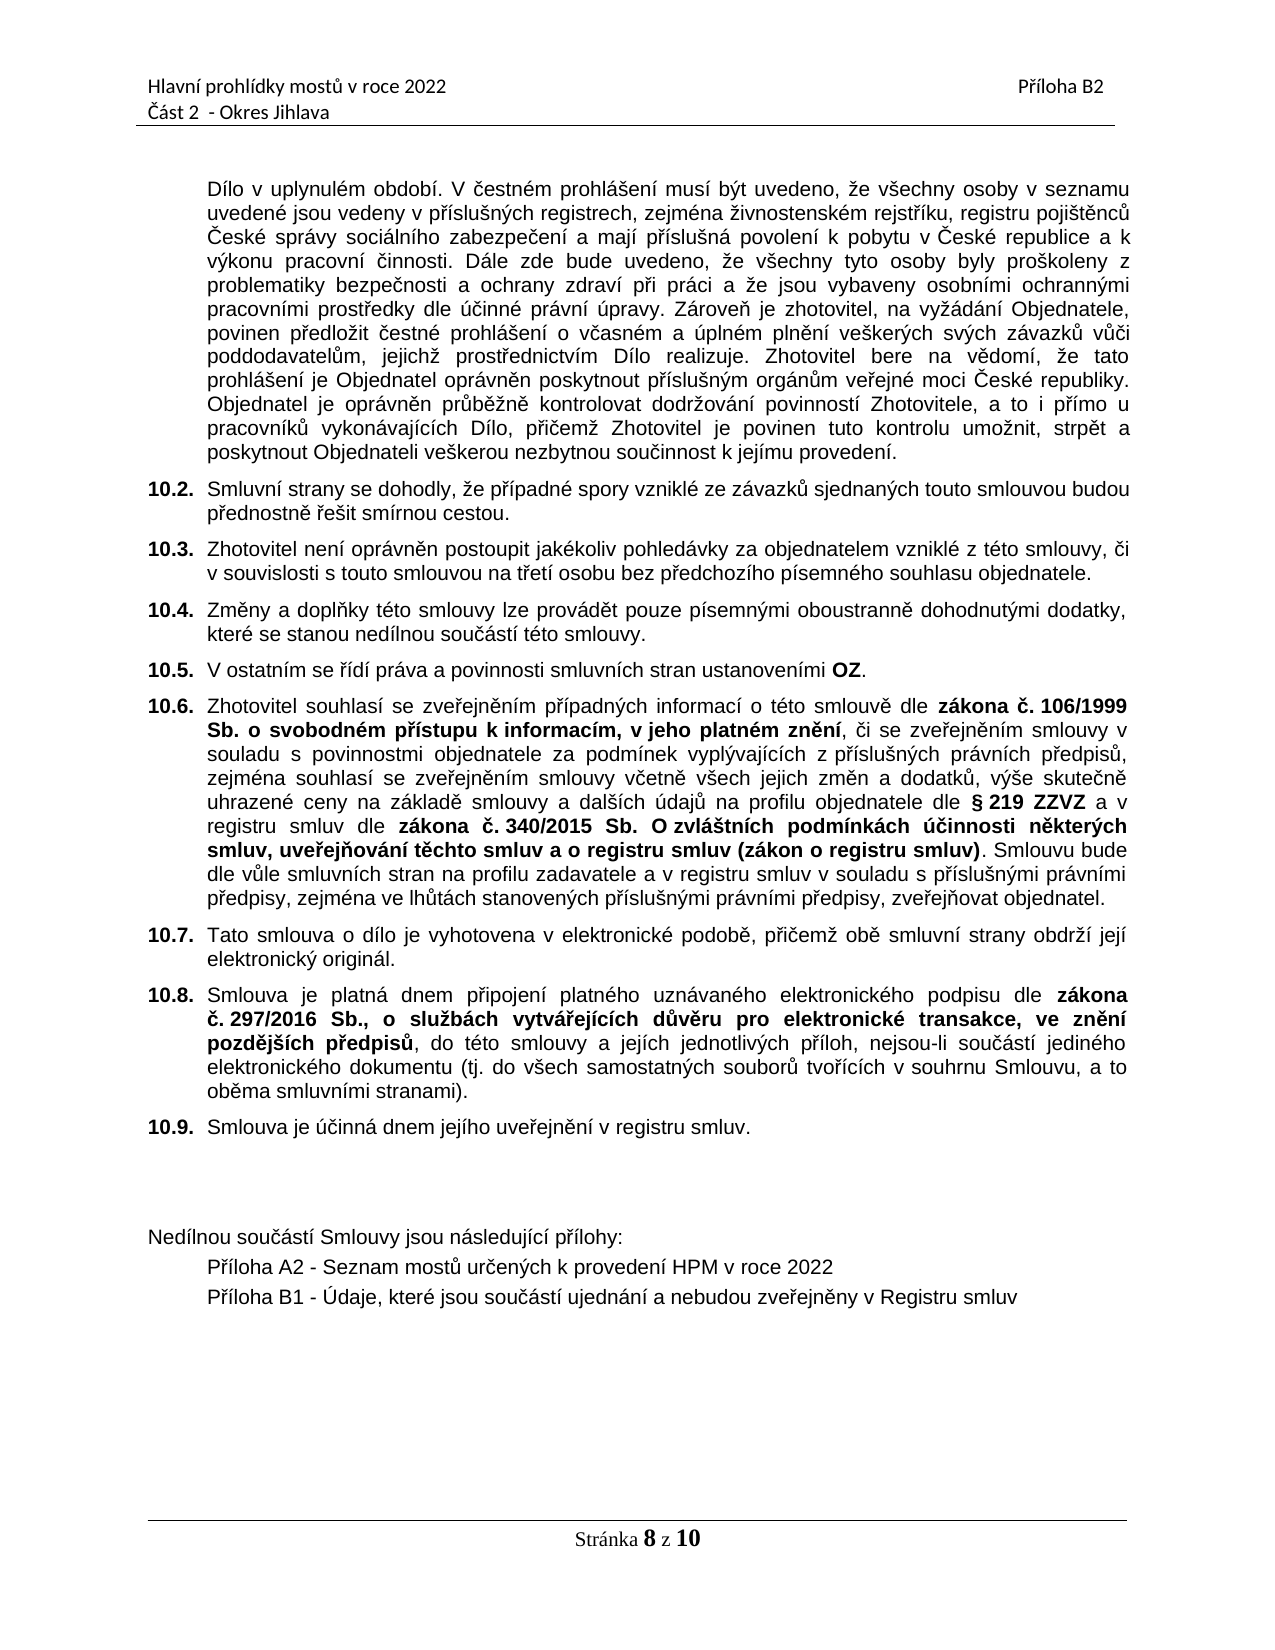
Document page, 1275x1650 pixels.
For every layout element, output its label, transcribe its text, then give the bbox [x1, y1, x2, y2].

list Zhotovitel není oprávněn postoupit jakékoliv pohledávky za objednatelem vzniklé z této smlouvy, či v souvislosti s touto smlouvou na třetí osobu bez předchozího písemného souhlasu objednatele. [148, 537, 1131, 585]
list Zhotovitel souhlasí se zveřejněním případných informací o této smlouvě dle zákona č. 106/1999 Sb. o svobodném přístupu k informacím, v jeho platném znění, či se zveřejněním smlouvy v souladu s povinnostmi objednatele za podmínek vyplývajících z příslušných právních předpisů, zejména souhlasí se zveřejněním smlouvy včetně všech jejich změn a dodatků, výše skutečně uhrazené ceny na základě smlouvy a dalších údajů na profilu objednatele dle § 219 ZZVZ a v registru smluv dle zákona č. 340/2015 Sb. O zvláštních podmínkách účinnosti některých smluv, uveřejňování těchto smluv a o registru smluv (zákon o registru smluv). Smlouvu bude dle vůle smluvních stran na profilu zadavatele a v registru smluv v souladu s příslušnými právními předpisy, zejména ve lhůtách stanovených příslušnými právními předpisy, zveřejňovat objednatel. [148, 694, 1127, 910]
list Smlouva je účinná dnem jejího uveřejnění v registru smluv. [148, 1115, 1127, 1139]
list V ostatním se řídí práva a povinnosti smluvních stran ustanoveními OZ. [148, 658, 1127, 682]
list Příloha A2 - Seznam mostů určených k provedení HPM v roce 2022 [148, 1255, 1127, 1279]
list Smluvní strany se dohodly, že případné spory vzniklé ze závazků sjednaných touto smlouvou budou přednostně řešit smírnou cestou. [148, 477, 1131, 524]
list Smlouva je platná dnem připojení platného uznávaného elektronického podpisu dle zákona č. 297/2016 Sb., o službách vytvářejících důvěru pro elektronické transakce, ve znění pozdějších předpisů, do této smlouvy a jejích jednotlivých příloh, nejsou-li součástí jediného elektronického dokumentu (tj. do všech samostatných souborů tvořících v souhrnu Smlouvu, a to oběma smluvními stranami). [148, 983, 1127, 1103]
list Příloha B1 - Údaje, které jsou součástí ujednání a nebudou zveřejněny v Registru smluv [148, 1285, 1127, 1309]
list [148, 177, 1131, 464]
text Nedílnou součástí Smlouvy jsou následující přílohy: [148, 1224, 1127, 1248]
list Změny a doplňky této smlouvy lze provádět pouze písemnými oboustranně dohodnutými dodatky, které se stanou nedílnou součástí této smlouvy. [148, 597, 1127, 645]
list Tato smlouva o dílo je vyhotovena v elektronické podobě, přičemž obě smluvní strany obdrží její elektronický originál. [148, 922, 1127, 970]
